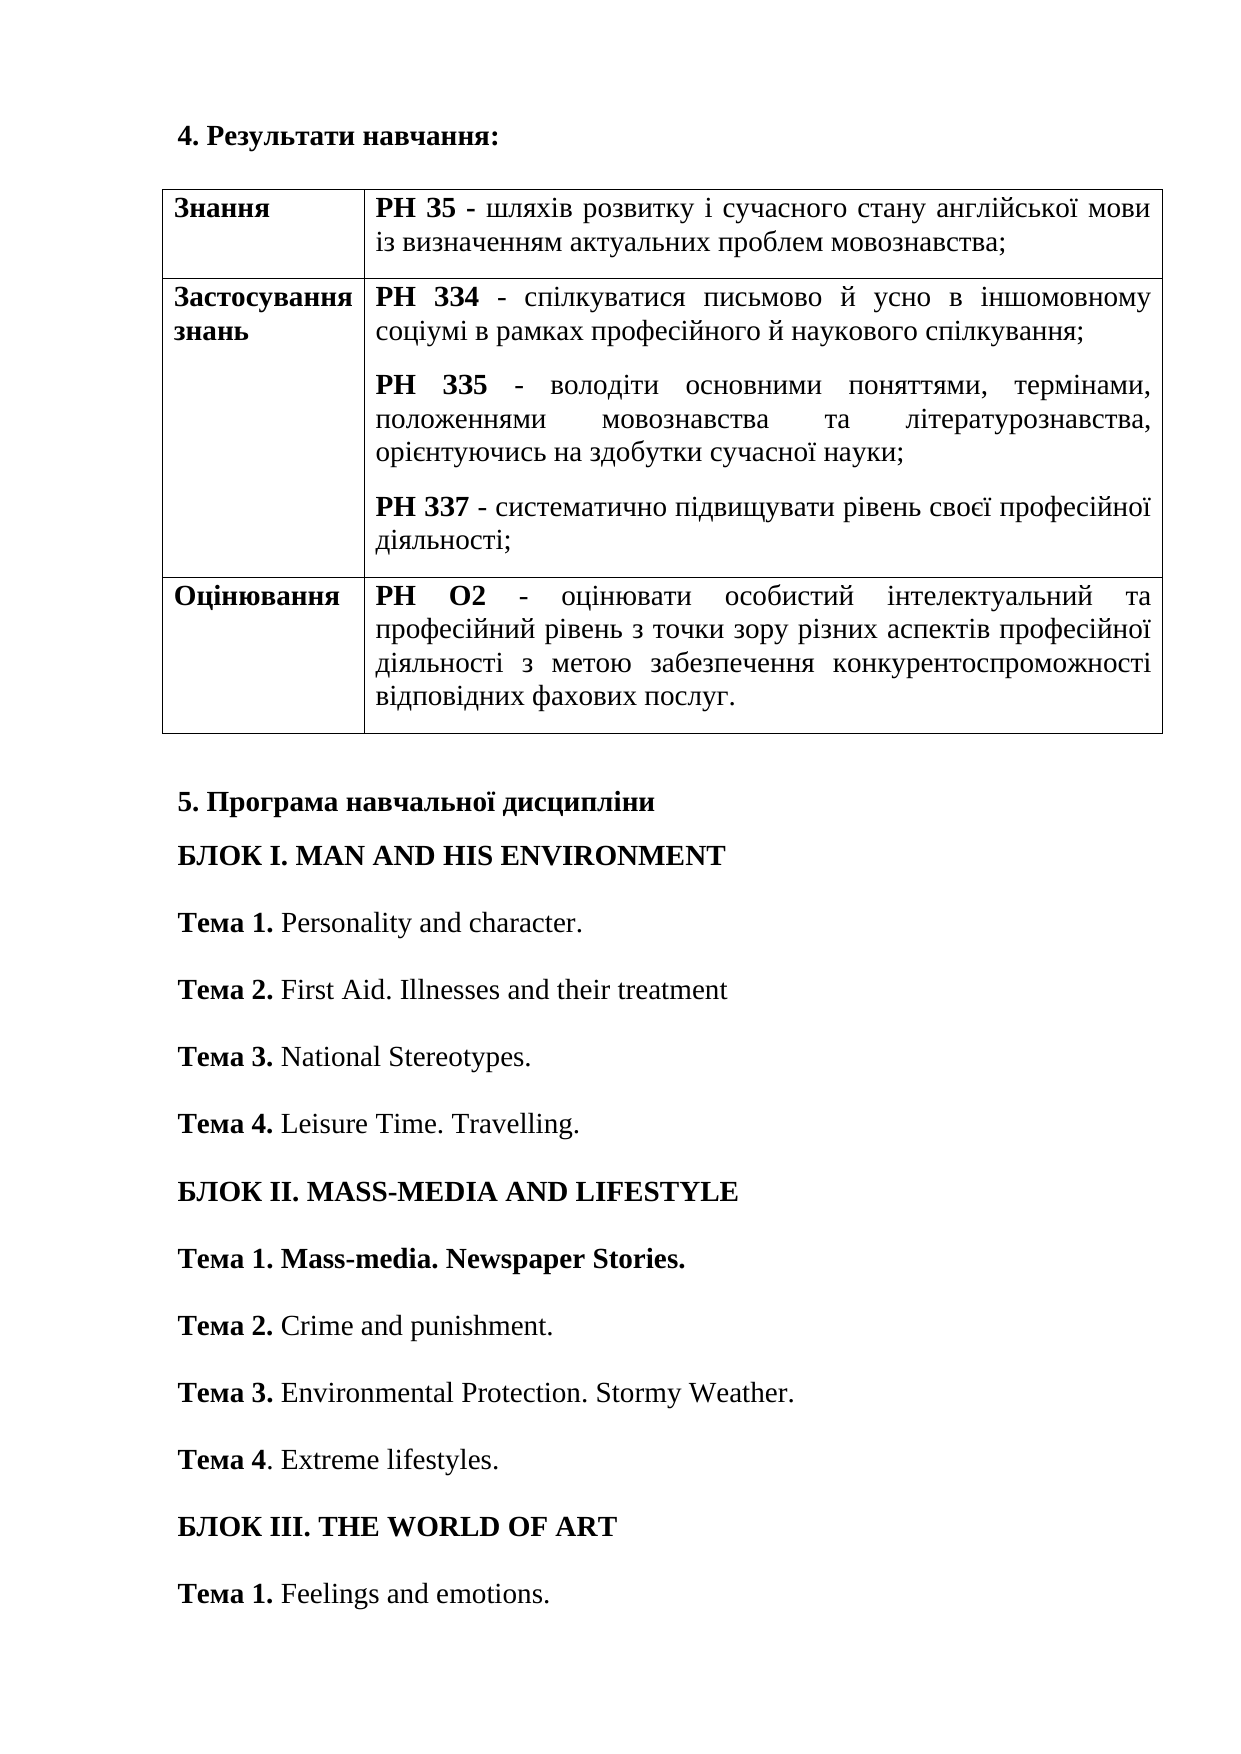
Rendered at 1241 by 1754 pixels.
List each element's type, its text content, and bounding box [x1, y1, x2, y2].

text 5. Програма навчальної дисципліни [177, 784, 1152, 817]
table_cell РН О2 - оцінювати особистий інтелектуальний та професійний рівень з точки зору різних аспектів професійної діяльності з метою забезпечення конкурентоспроможності відповідних фахових послуг. [365, 578, 1162, 733]
text БЛОК І. MAN AND HIS ENVIRONMENT [177, 838, 1152, 872]
table_header Знання [163, 190, 364, 278]
text Тема 2. Crime and punishment. [177, 1308, 1152, 1341]
text БЛОК ІІ. MASS-MEDIA AND LIFESTYLE [177, 1174, 1152, 1207]
table_cell Застосування знань [163, 279, 364, 577]
text 4. Результати навчання: [177, 118, 1152, 152]
text Тема 3. National Stereotypes. [177, 1039, 1152, 1073]
table_cell РН ЗЗ4 - спілкуватися письмово й усно в іншомовному соціумі в рамках професійного й наукового спілкування; РН ЗЗ5 - володіти основними поняттями, термінами, положеннями мовознавства та літературознавства, орієнтуючись на здобутки сучасної науки; РН ЗЗ7 - систематично підвищувати рівень своєї професійної діяльності; [365, 279, 1162, 577]
text Тема 1. Feelings and emotions. [177, 1576, 1152, 1610]
table_cell Оцінювання [163, 578, 364, 733]
text Тема 1. Personality and character. [177, 905, 1152, 939]
text Тема 3. Environmental Protection. Stormy Weather. [177, 1375, 1152, 1408]
text Тема 2. First Aid. Illnesses and their treatment [177, 972, 1152, 1006]
text Тема 1. Mass-media. Newspaper Stories. [177, 1241, 1152, 1274]
text Тема 4. Leisure Time. Travelling. [177, 1107, 1152, 1140]
text БЛОК ІІІ. THE WORLD OF ART [177, 1509, 1152, 1543]
table_header РН З5 - шляхів розвитку і сучасного стану англійської мови із визначенням актуальних проблем мовознавства; [365, 190, 1162, 278]
text Тема 4. Extreme lifestyles. [177, 1442, 1152, 1476]
